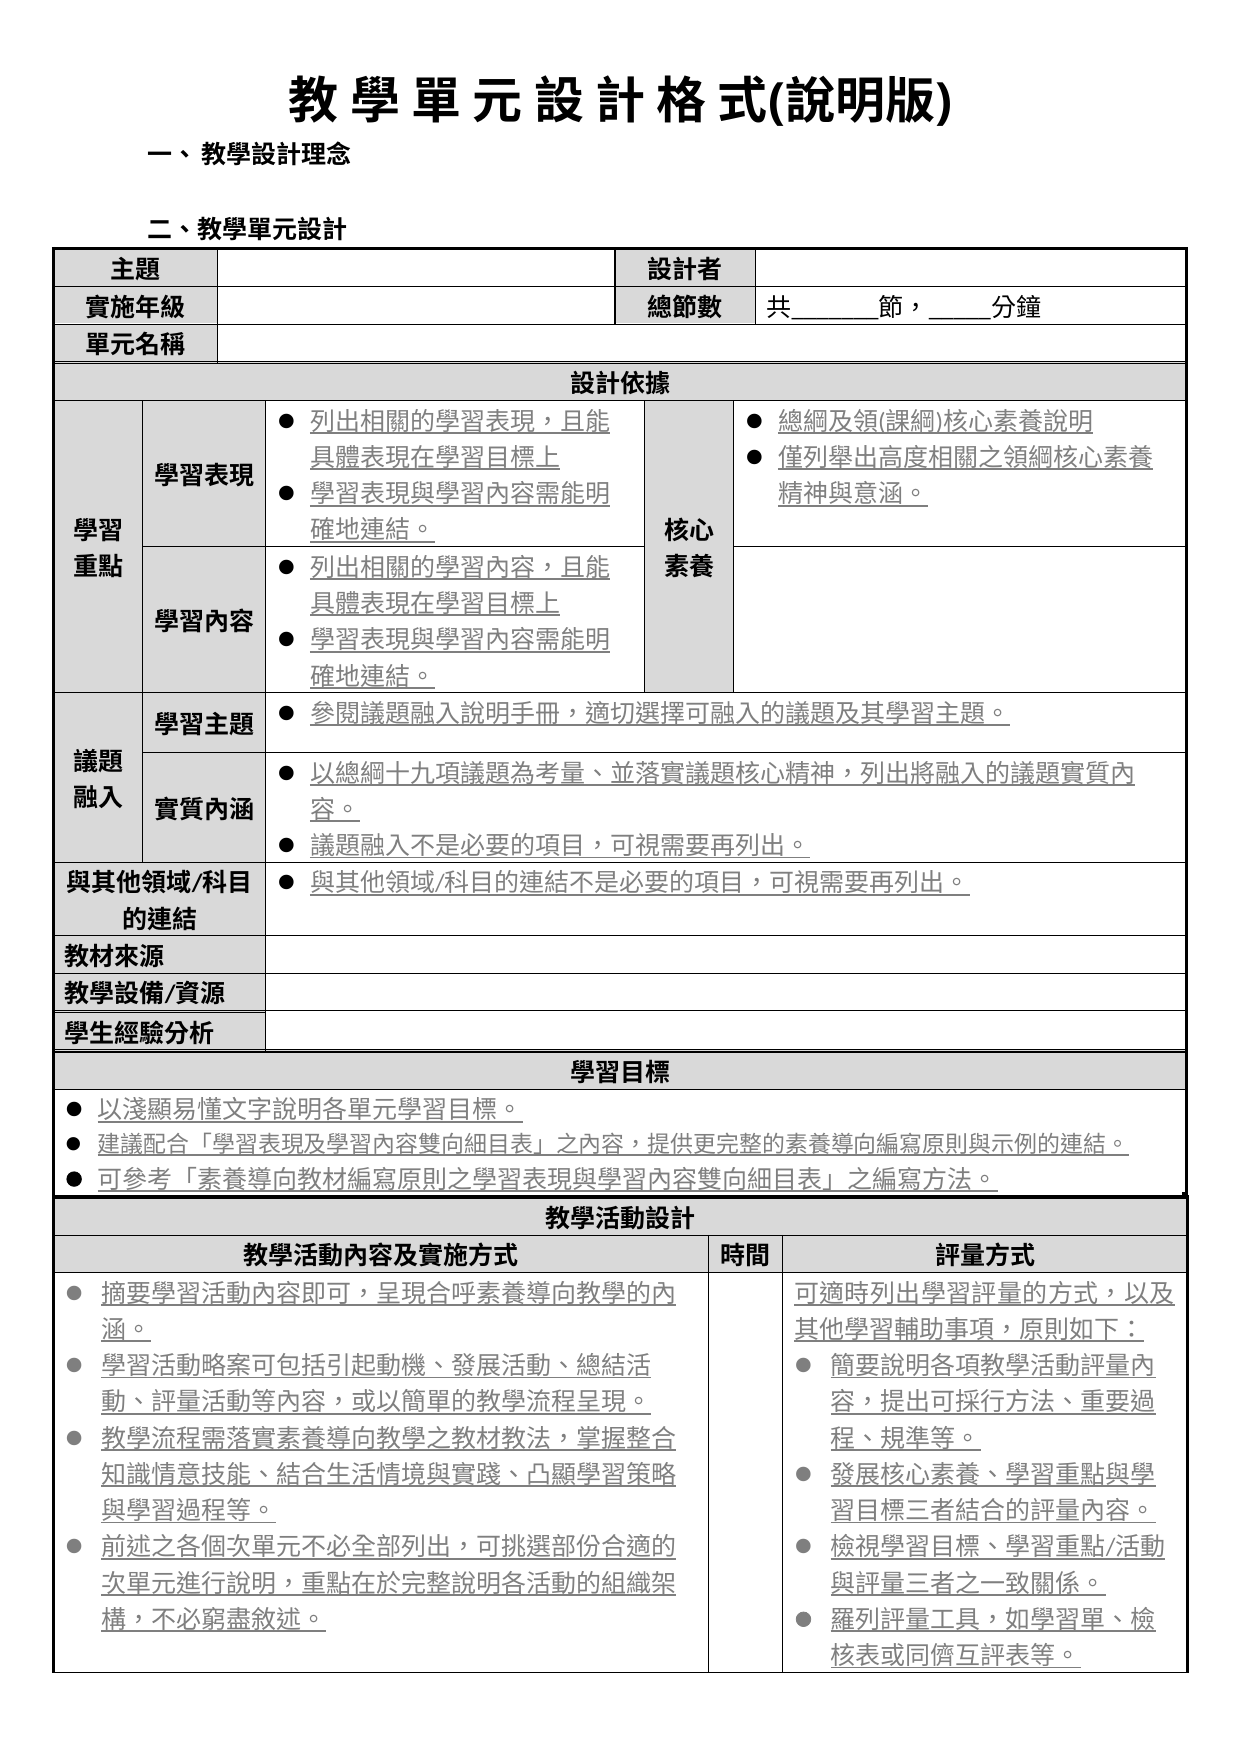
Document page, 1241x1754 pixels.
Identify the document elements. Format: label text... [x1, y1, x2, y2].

table_cell 教學設備/資源 [55, 974, 265, 1010]
table_cell 實施年級 [55, 287, 217, 323]
table_cell 時間 [709, 1236, 782, 1272]
table_cell 列出相關的學習表現，且能具體表現在學習目標上 學習表現與學習內容需能明確地連結。 [266, 401, 644, 546]
table_cell 教材來源 [55, 936, 265, 973]
table_cell 核心 素養 [645, 401, 733, 692]
table_cell 設計依據 [55, 364, 1185, 400]
table_cell 共_______節，_____分鐘 [756, 287, 1185, 323]
table_cell [266, 936, 1185, 973]
table_cell 議題 融入 [55, 693, 142, 862]
table_cell [266, 1011, 1185, 1049]
table_cell 學習主題 [143, 693, 265, 752]
table_cell 學習目標 [55, 1053, 1185, 1089]
table_cell 參閱議題融入說明手冊，適切選擇可融入的議題及其學習主題。 [266, 693, 1185, 752]
table_cell 可適時列出學習評量的方式，以及其他學習輔助事項，原則如下： 簡要說明各項教學活動評量內容，提出可採行方法、重要過程、規準等。 發展核心素養、學習重點與學習目標三者結合的評量內容。 檢視學習目標、學習重點/活動與評量三者之一致關係。 羅列評量工具，如學習單、檢核表或同儕互評表等。 [783, 1273, 1186, 1672]
table_cell 教學活動設計 [55, 1199, 1186, 1235]
table_cell 以總綱十九項議題為考量、並落實議題核心精神，列出將融入的議題實質內容。 議題融入不是必要的項目，可視需要再列出。 [266, 753, 1185, 862]
table_cell 總節數 [616, 287, 755, 323]
table_cell [266, 974, 1185, 1010]
table_cell 教學活動內容及實施方式 [55, 1236, 708, 1272]
table_cell 評量方式 [783, 1236, 1186, 1272]
table_cell 學習表現 [143, 401, 265, 546]
table_cell [218, 287, 614, 323]
list 教學設計理念 [148, 134, 1092, 172]
table_cell 學習內容 [143, 547, 265, 692]
text 教 學 單 元 設 計 格 式(說明版) [148, 59, 1092, 134]
table_cell [218, 325, 1185, 361]
table_cell 學生經驗分析 [55, 1013, 265, 1049]
table_header 主題 [55, 250, 217, 286]
table_cell [709, 1273, 782, 1672]
table_cell 實質內涵 [143, 753, 265, 862]
table_cell 學習 重點 [55, 401, 142, 692]
table_cell 總綱及領(課綱)核心素養說明 僅列舉出高度相關之領綱核心素養精神與意涵。 [734, 401, 1185, 546]
table_cell 摘要學習活動內容即可，呈現合呼素養導向教學的內涵。 學習活動略案可包括引起動機、發展活動、總結活動、評量活動等內容，或以簡單的教學流程呈現。 教學流程需落實素養導向教學之教材教法，掌握整合知識情意技能、結合生活情境與實踐、凸顯學習策略與學習過程等。 前述之各個次單元不必全部列出，可挑選部份合適的次單元進行說明，重點在於完整說明各活動的組織架構，不必窮盡敘述。 [55, 1273, 708, 1672]
table_header 設計者 [616, 250, 755, 286]
table_cell 單元名稱 [55, 325, 217, 361]
table_cell 以淺顯易懂文字說明各單元學習目標。 建議配合「學習表現及學習內容雙向細目表」之內容，提供更完整的素養導向編寫原則與示例的連結。 可參考「素養導向教材編寫原則之學習表現與學習內容雙向細目表」之編寫方法。 [55, 1090, 1185, 1195]
table_cell [734, 547, 1185, 692]
text 二、教學單元設計 [148, 209, 1092, 247]
table_cell 與其他領域/科目的連結不是必要的項目，可視需要再列出。 [266, 863, 1185, 935]
table_cell 列出相關的學習內容，且能具體表現在學習目標上 學習表現與學習內容需能明確地連結。 [266, 547, 644, 692]
table_header [756, 250, 1185, 286]
table_cell 與其他領域/科目的連結 [55, 863, 265, 935]
table_header [218, 250, 614, 286]
